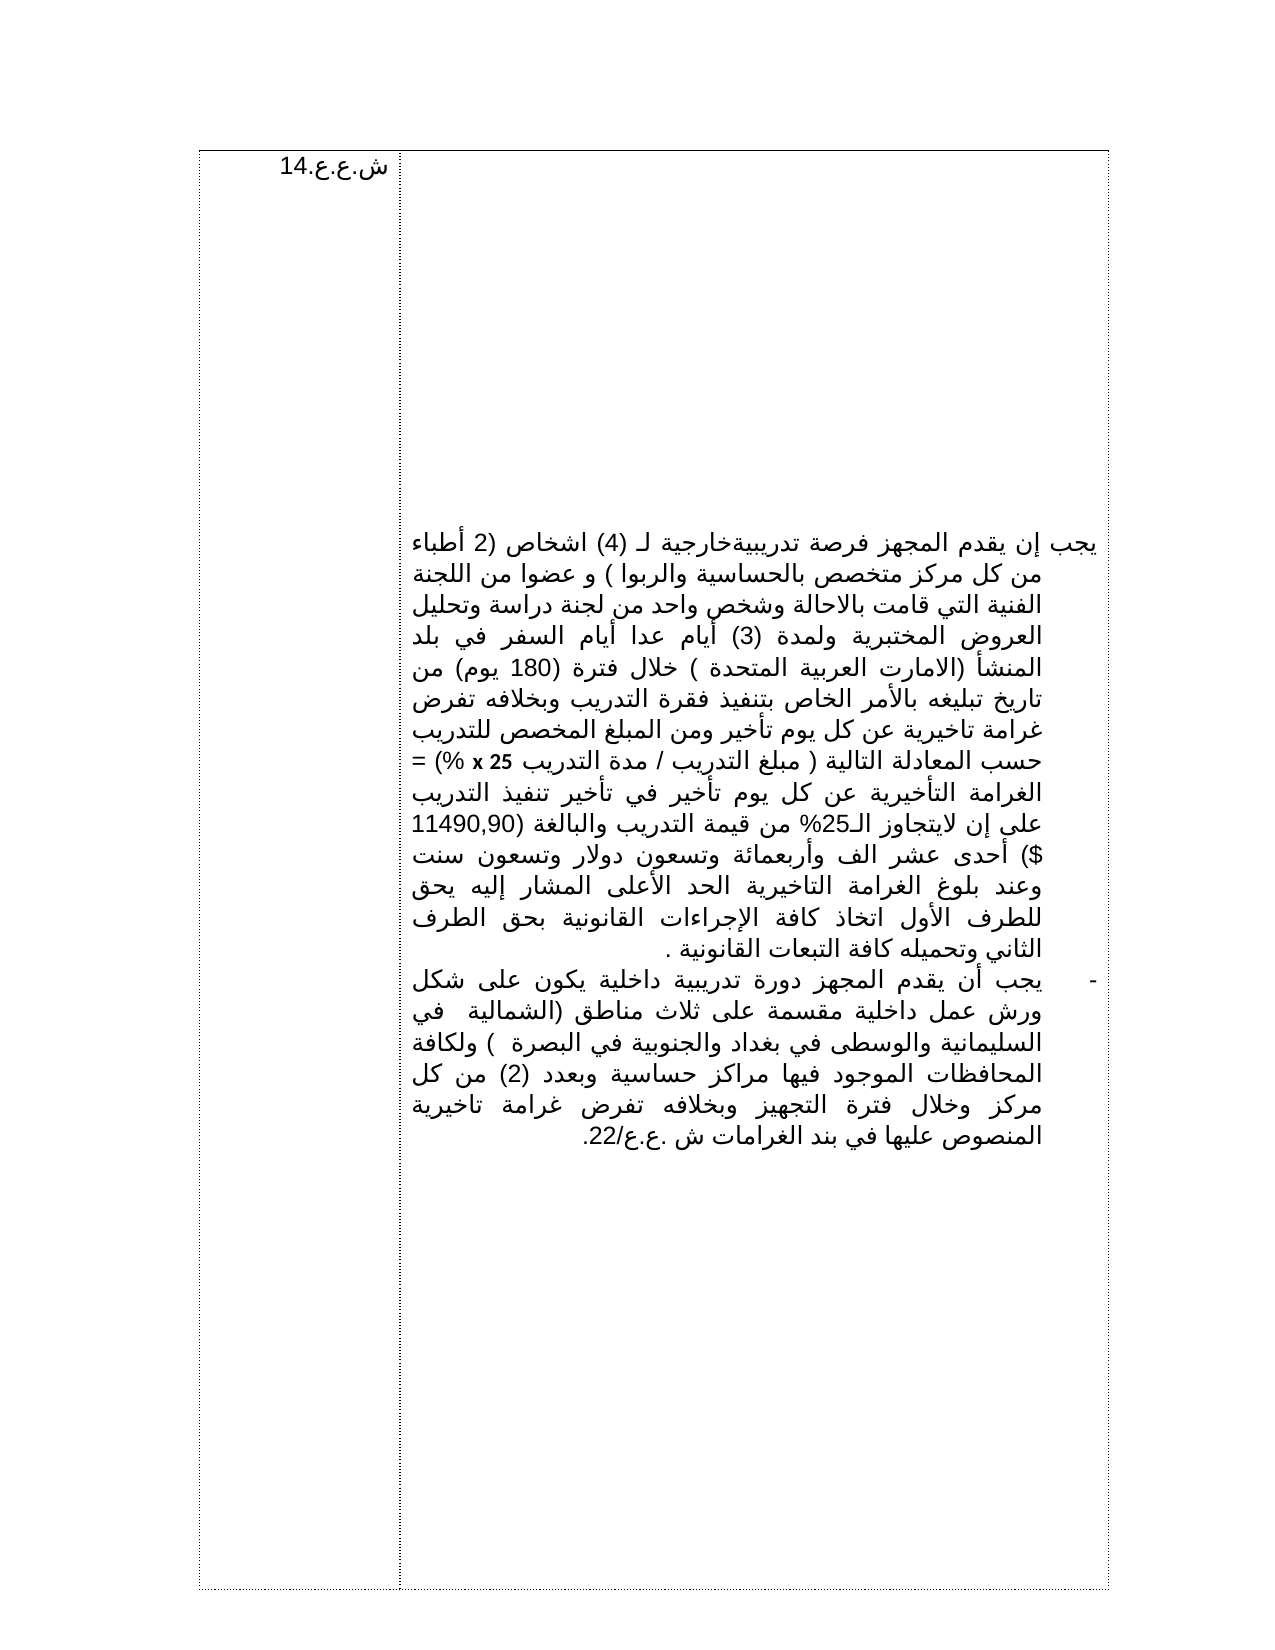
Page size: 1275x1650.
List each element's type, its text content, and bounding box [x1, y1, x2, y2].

table_cell ش.ش.ع. 13 ش.ع.ع.14 [199, 151, 400, 1588]
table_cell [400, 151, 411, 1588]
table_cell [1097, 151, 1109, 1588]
